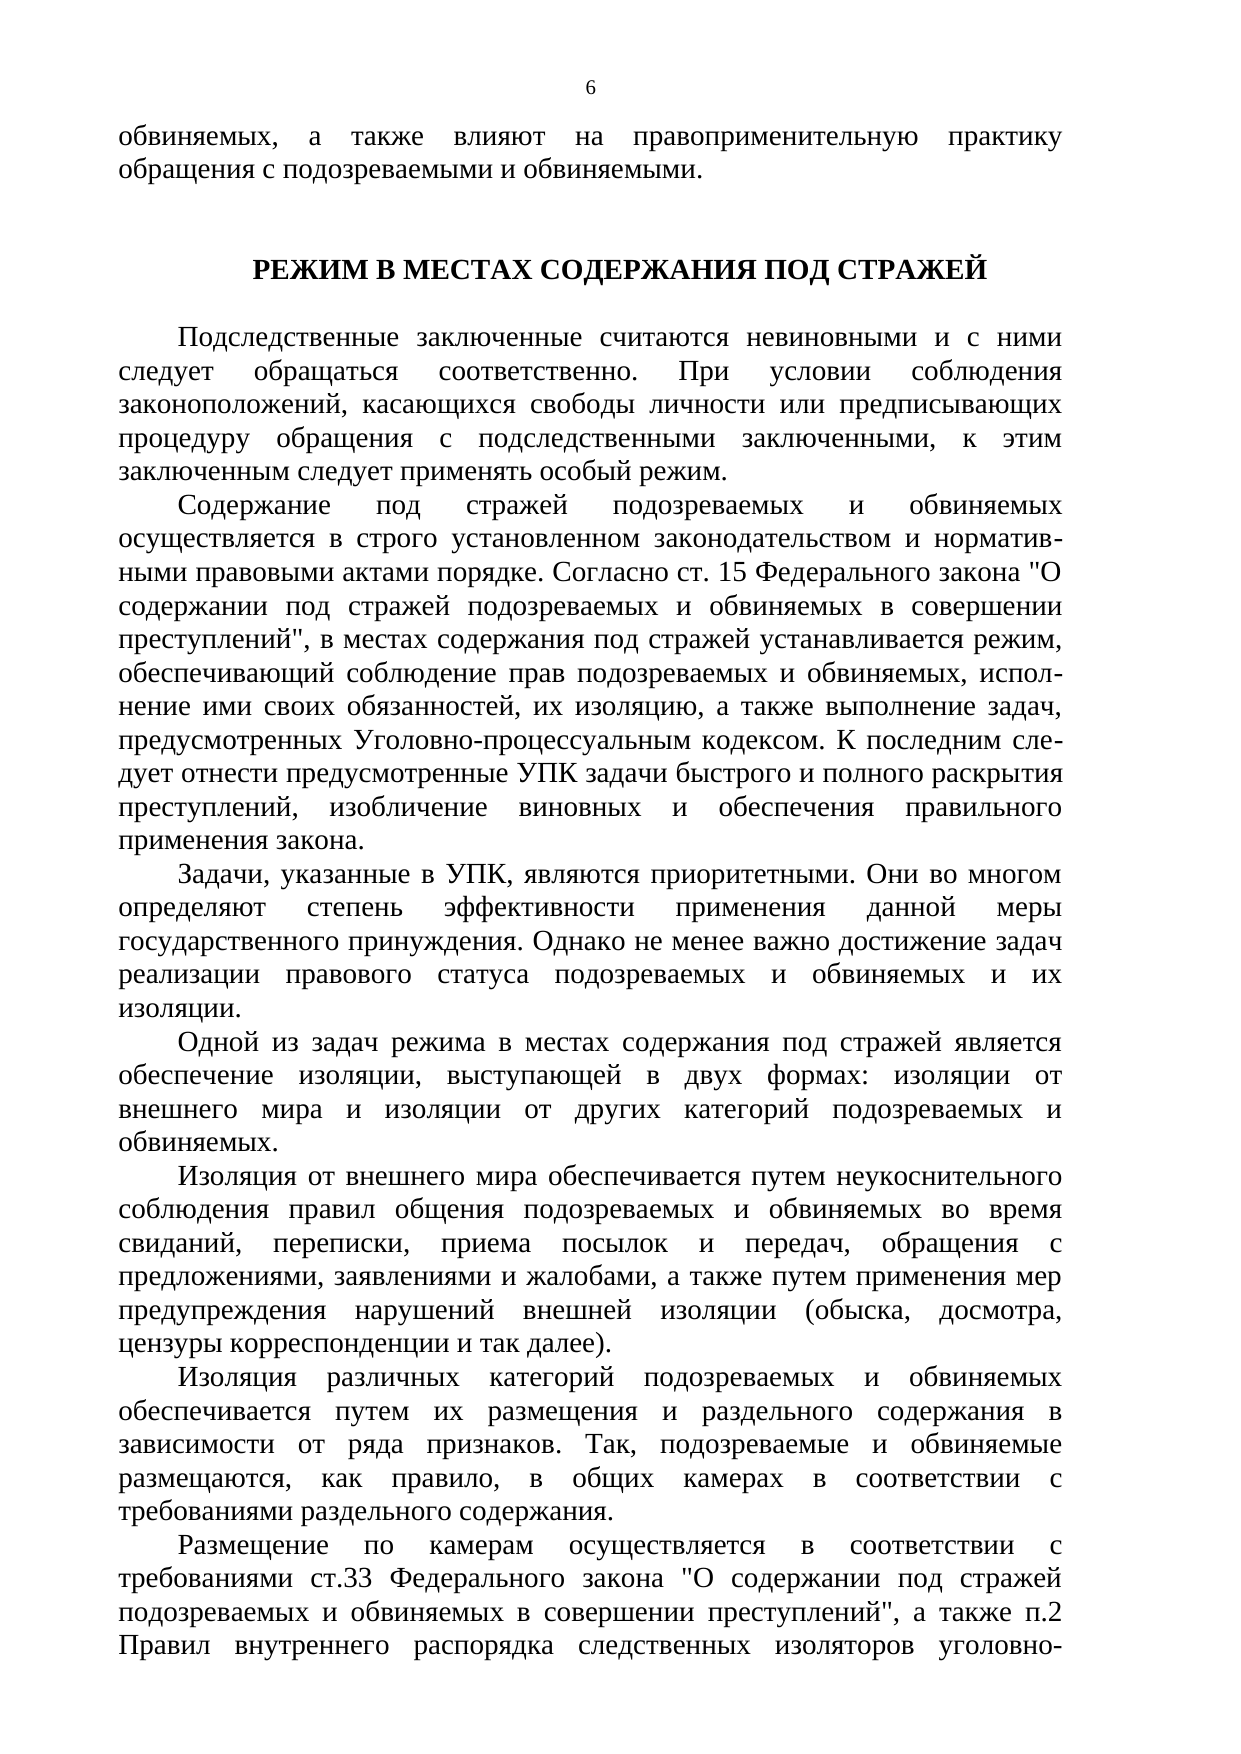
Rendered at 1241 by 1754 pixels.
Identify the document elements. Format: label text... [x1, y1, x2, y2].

subtitle РЕЖИМ В МЕСТАХ СОДЕРЖАНИЯ ПОД СТРАЖЕЙ [118, 252, 1063, 286]
text Изоляция от внешнего мира обеспечивается путем неукоснительного соблюдения правил общения подозреваемых и обвиняемых во время свиданий, переписки, приема посылок и передач, обращения с предложениями, заявлениями и жалобами, а также путем применения мер предупреждения нарушений внешней изоляции (обыска, досмотра, цензуры корреспонденции и так далее). [118, 1158, 1063, 1359]
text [118, 118, 1063, 185]
text Одной из задач режима в местах содержания под стражей является обеспечение изоляции, выступающей в двух формах: изоляции от внешнего мира и изоляции от других категорий подозреваемых и обвиняемых. [118, 1024, 1063, 1158]
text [118, 1527, 1063, 1661]
text Содержание под стражей подозреваемых и обвиняемых осуществляется в строго установленном законодательством и нормативными правовыми актами порядке. Согласно ст. 15 Федерального закона "О содержании под стражей подозреваемых и обвиняемых в совершении преступлений", в местах содержания под стражей устанавливается режим, обеспечивающий соблюдение прав подозреваемых и обвиняемых, исполнение ими своих обязанностей, их изоляцию, а также выполнение задач, предусмотренных Уголовно-процессуальным кодексом. К последним следует отнести предусмотренные УПК задачи быстрого и полного раскрытия преступлений, изобличение виновных и обеспечения правильного применения закона. [118, 487, 1063, 856]
text Подследственные заключенные считаются невиновными и с ними следует обращаться соответственно. При условии соблюдения законоположений, касающихся свободы личности или предписывающих процедуру обращения с подследственными заключенными, к этим заключенным следует применять особый режим. [118, 319, 1063, 487]
text Изоляция различных категорий подозреваемых и обвиняемых обеспечивается путем их размещения и раздельного содержания в зависимости от ряда признаков. Так, подозреваемые и обвиняемые размещаются, как правило, в общих камерах в соответствии с требованиями раздельного содержания. [118, 1359, 1063, 1527]
text Задачи, указанные в УПК, являются приоритетными. Они во многом определяют степень эффективности применения данной меры государственного принуждения. Однако не менее важно достижение задач реализации правового статуса подозреваемых и обвиняемых и их изоляции. [118, 856, 1063, 1024]
